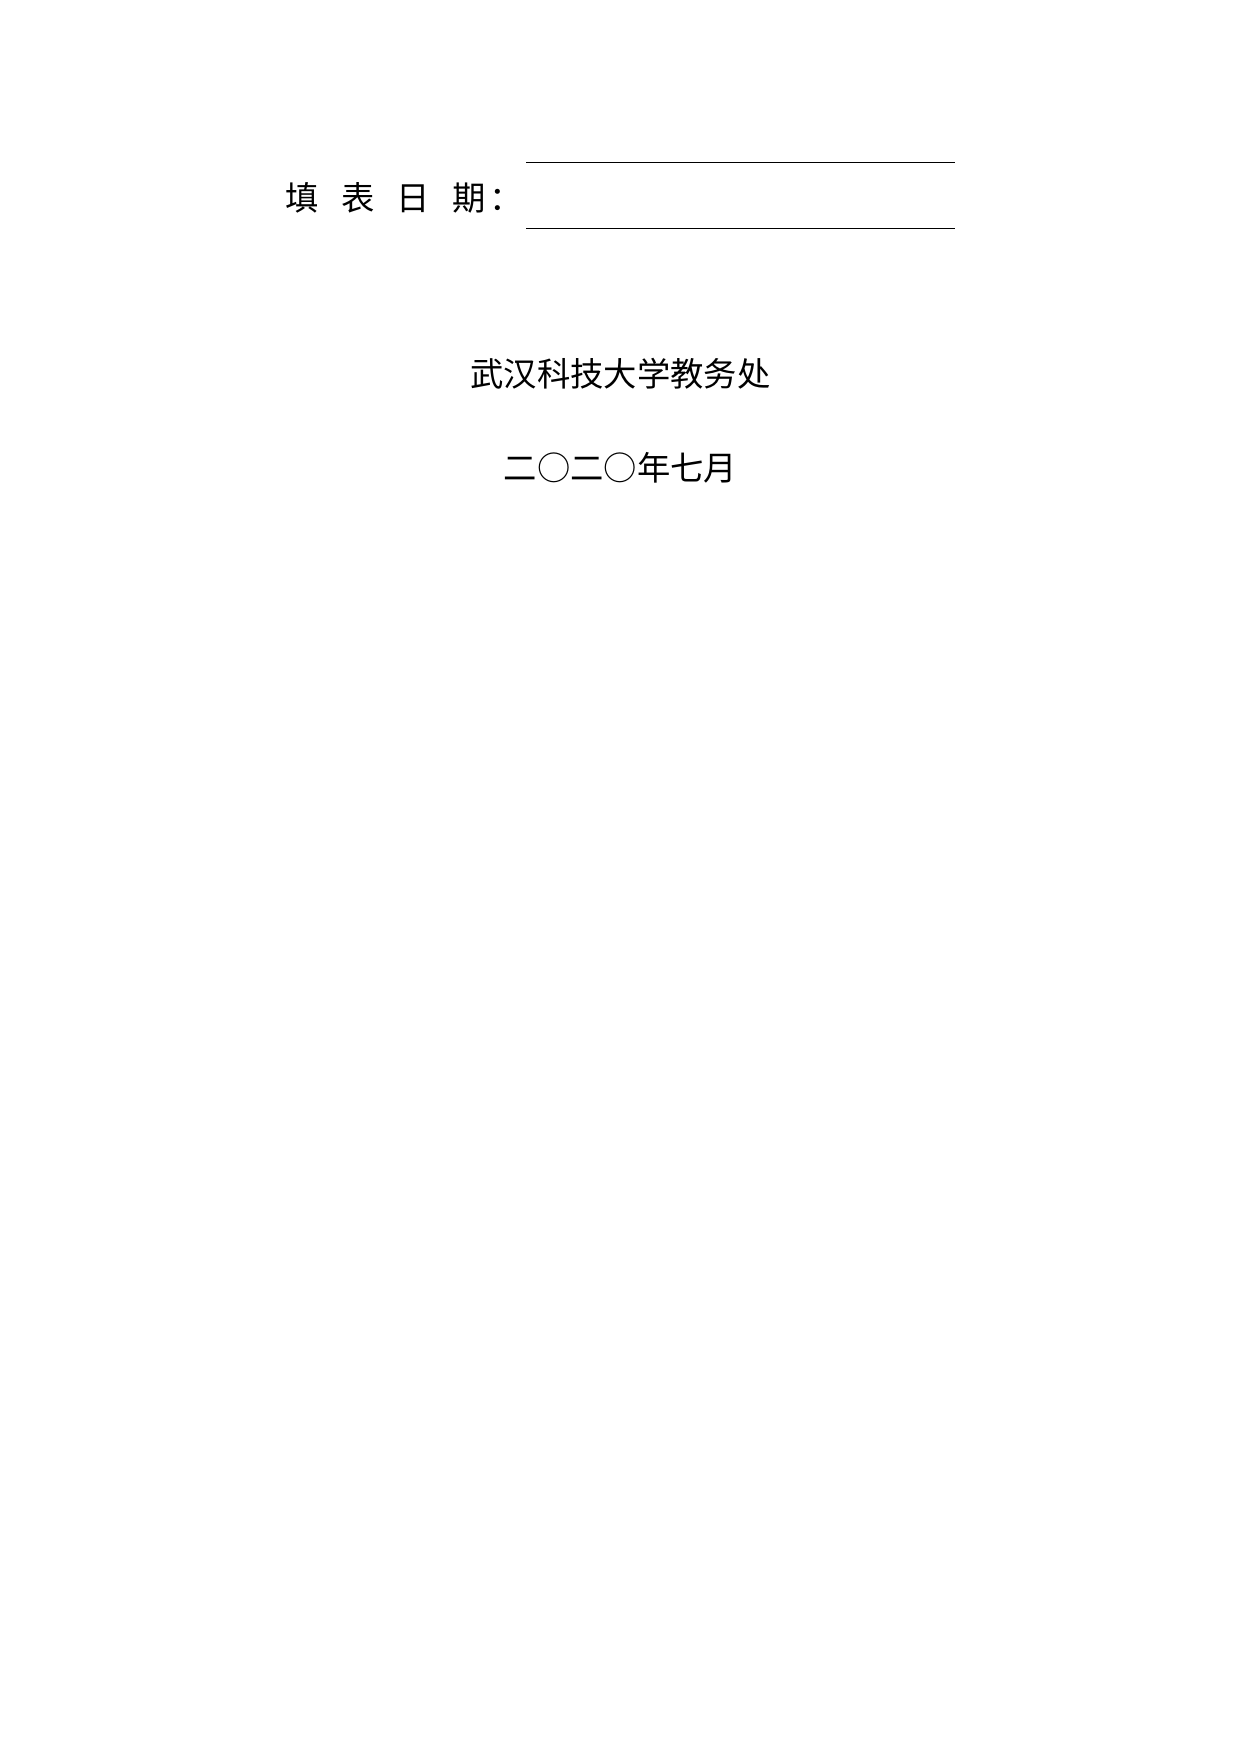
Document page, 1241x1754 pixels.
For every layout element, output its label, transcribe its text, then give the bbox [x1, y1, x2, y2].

table_cell [526, 163, 955, 228]
table_cell 填表日期 [285, 162, 489, 228]
text 二○二○年七月 [187, 442, 1053, 490]
text 武汉科技大学教务处 [187, 348, 1053, 396]
table_cell ： [489, 162, 526, 228]
